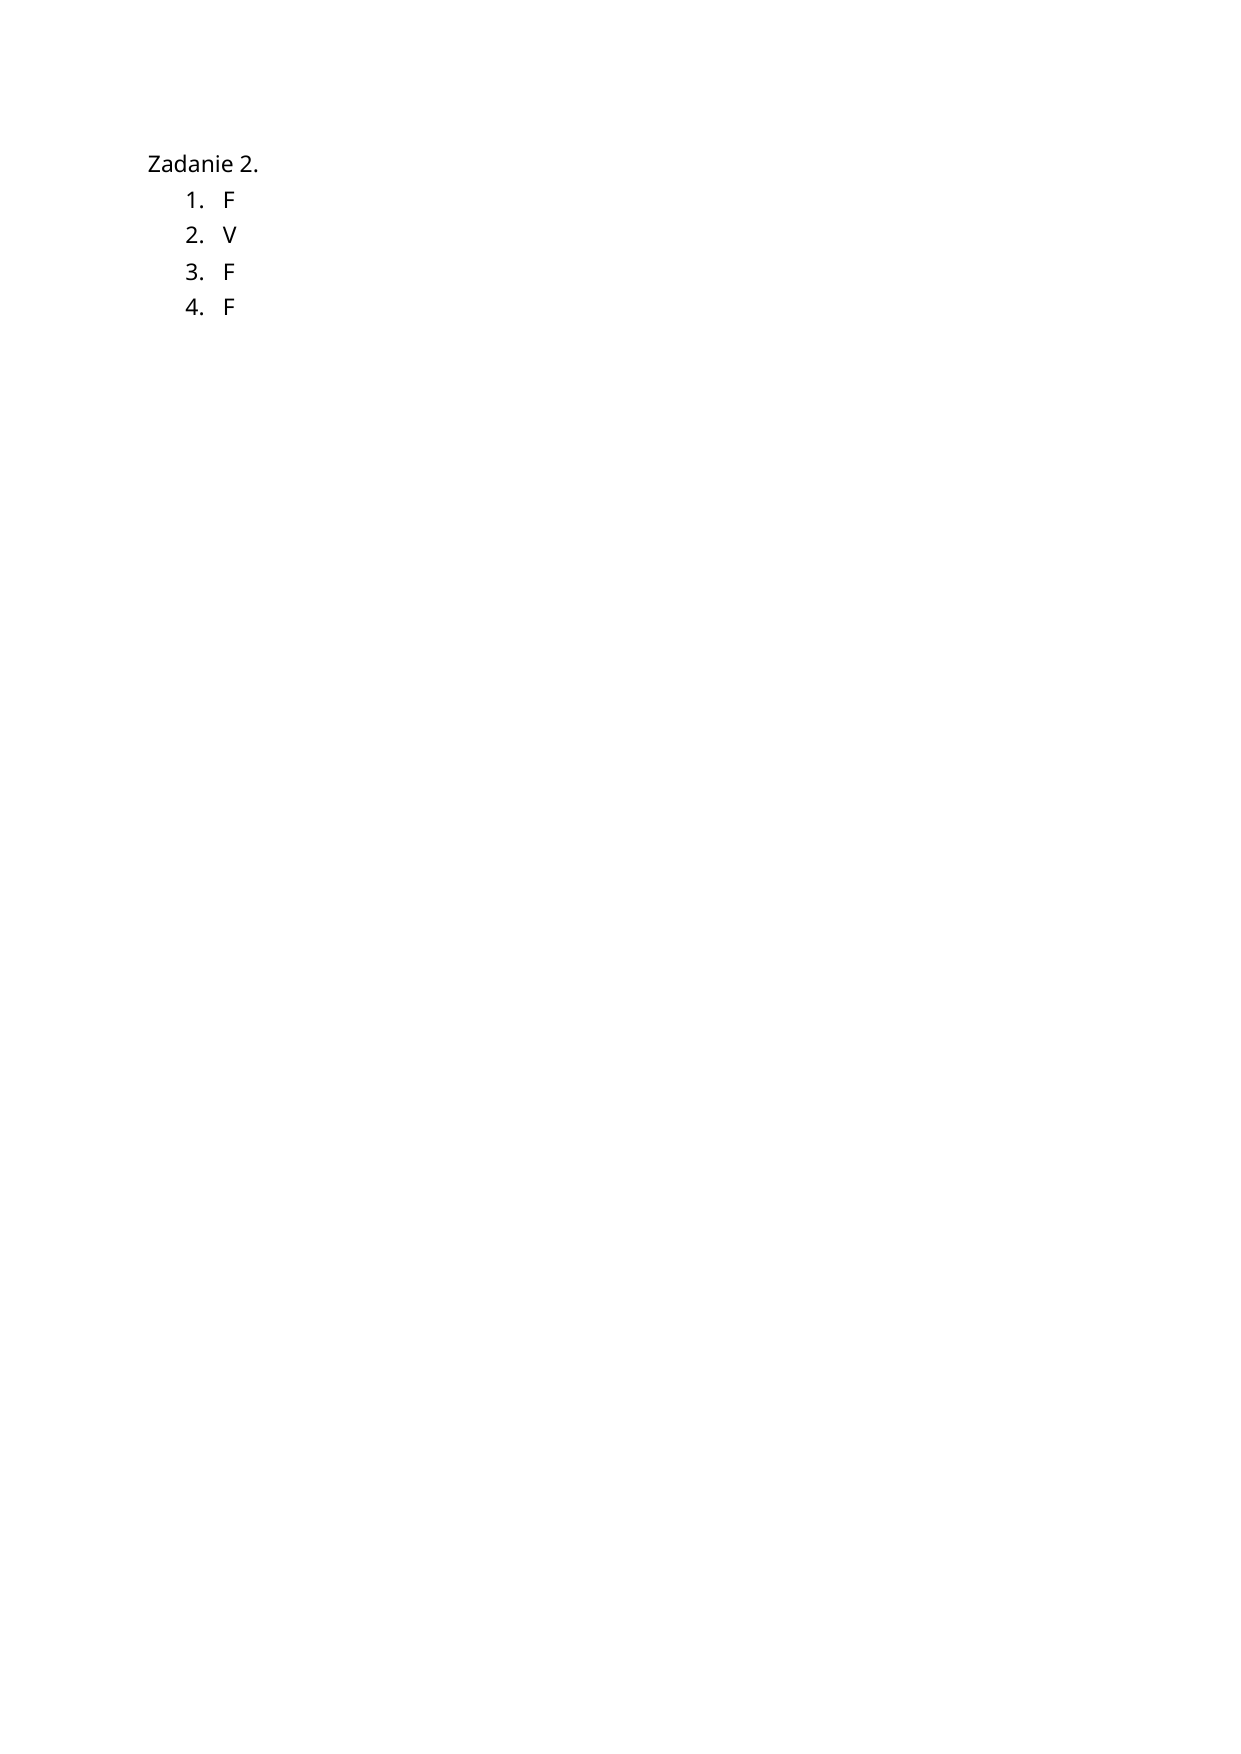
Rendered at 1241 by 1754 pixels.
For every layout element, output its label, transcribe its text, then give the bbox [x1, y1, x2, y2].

list F [185, 255, 1093, 287]
list F [185, 183, 1093, 215]
text Zadanie 2. [148, 148, 1093, 179]
list V [185, 219, 1093, 251]
list F [185, 291, 1093, 323]
